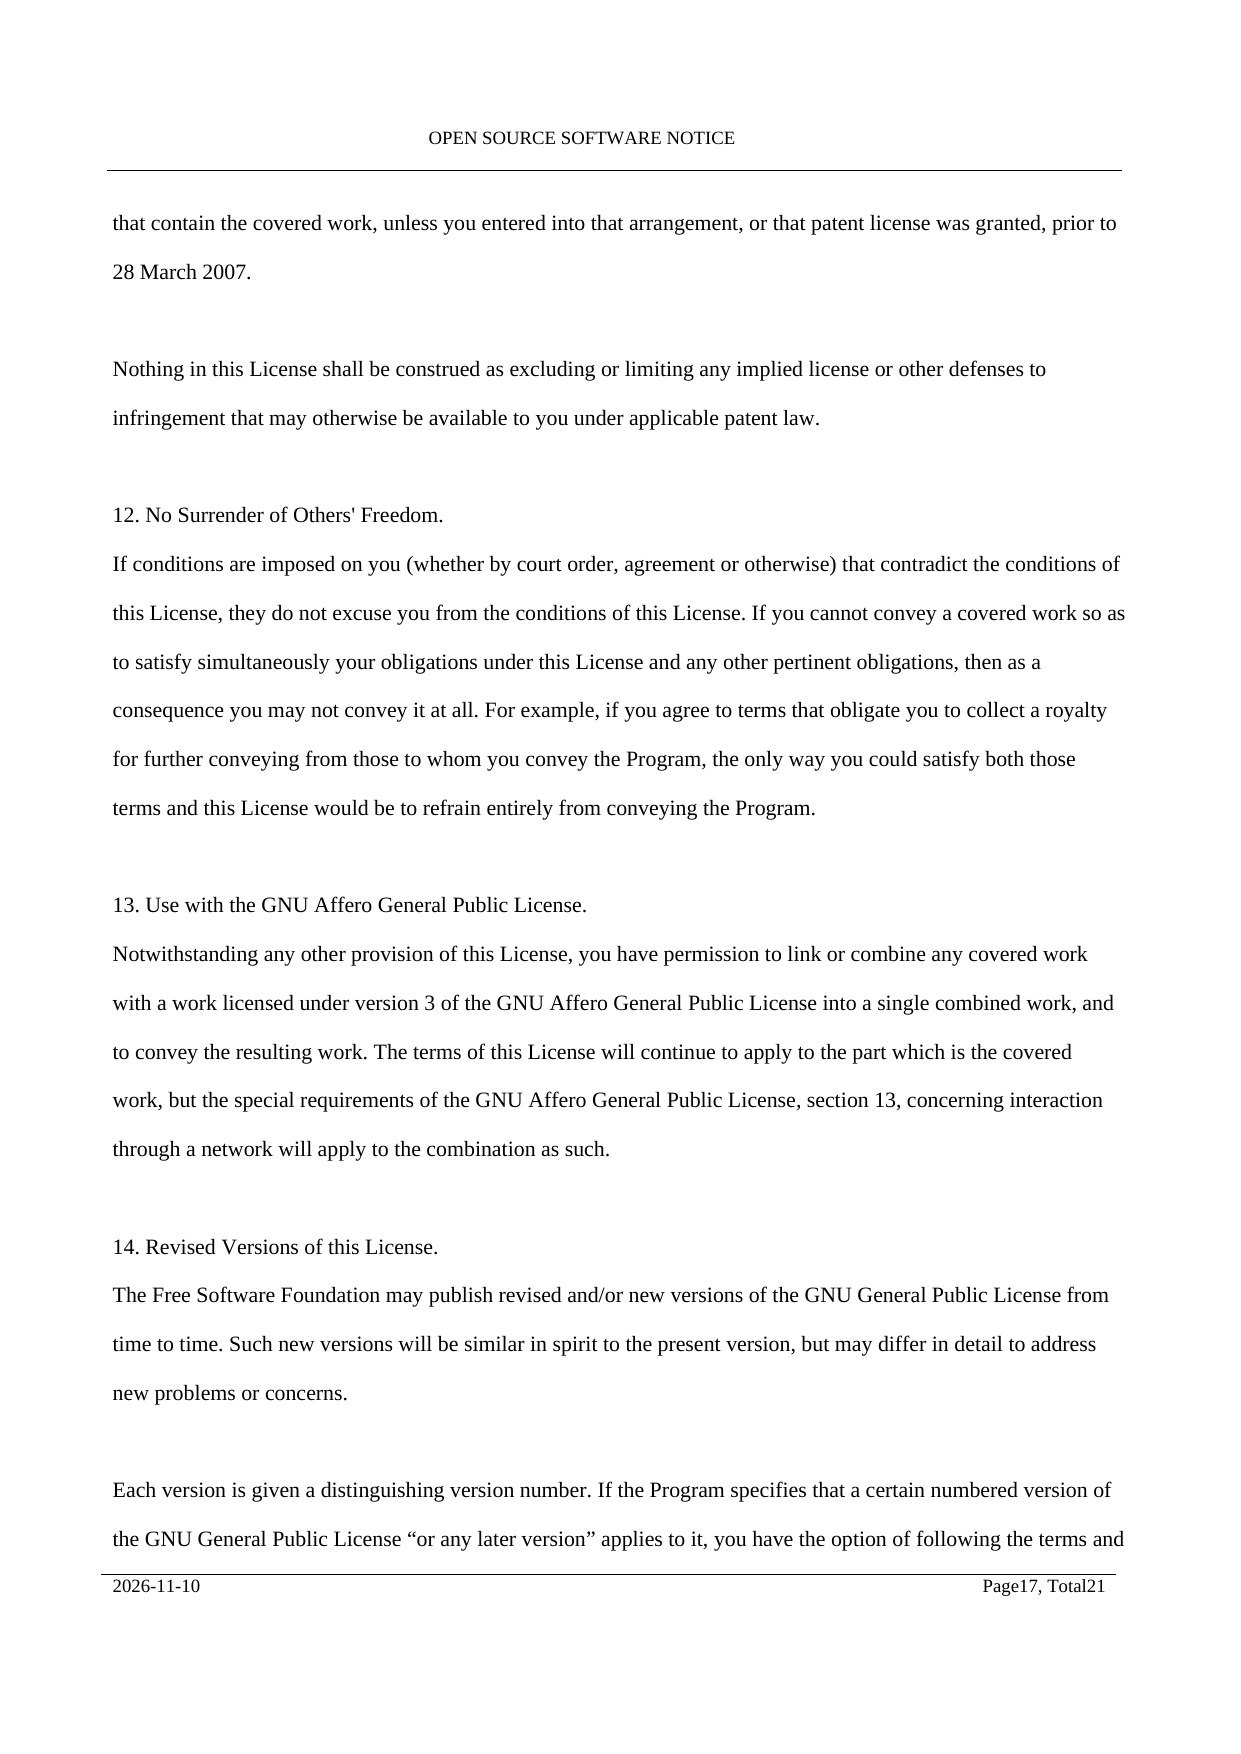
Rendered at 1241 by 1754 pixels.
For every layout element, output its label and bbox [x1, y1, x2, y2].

text [112, 206, 1128, 1555]
